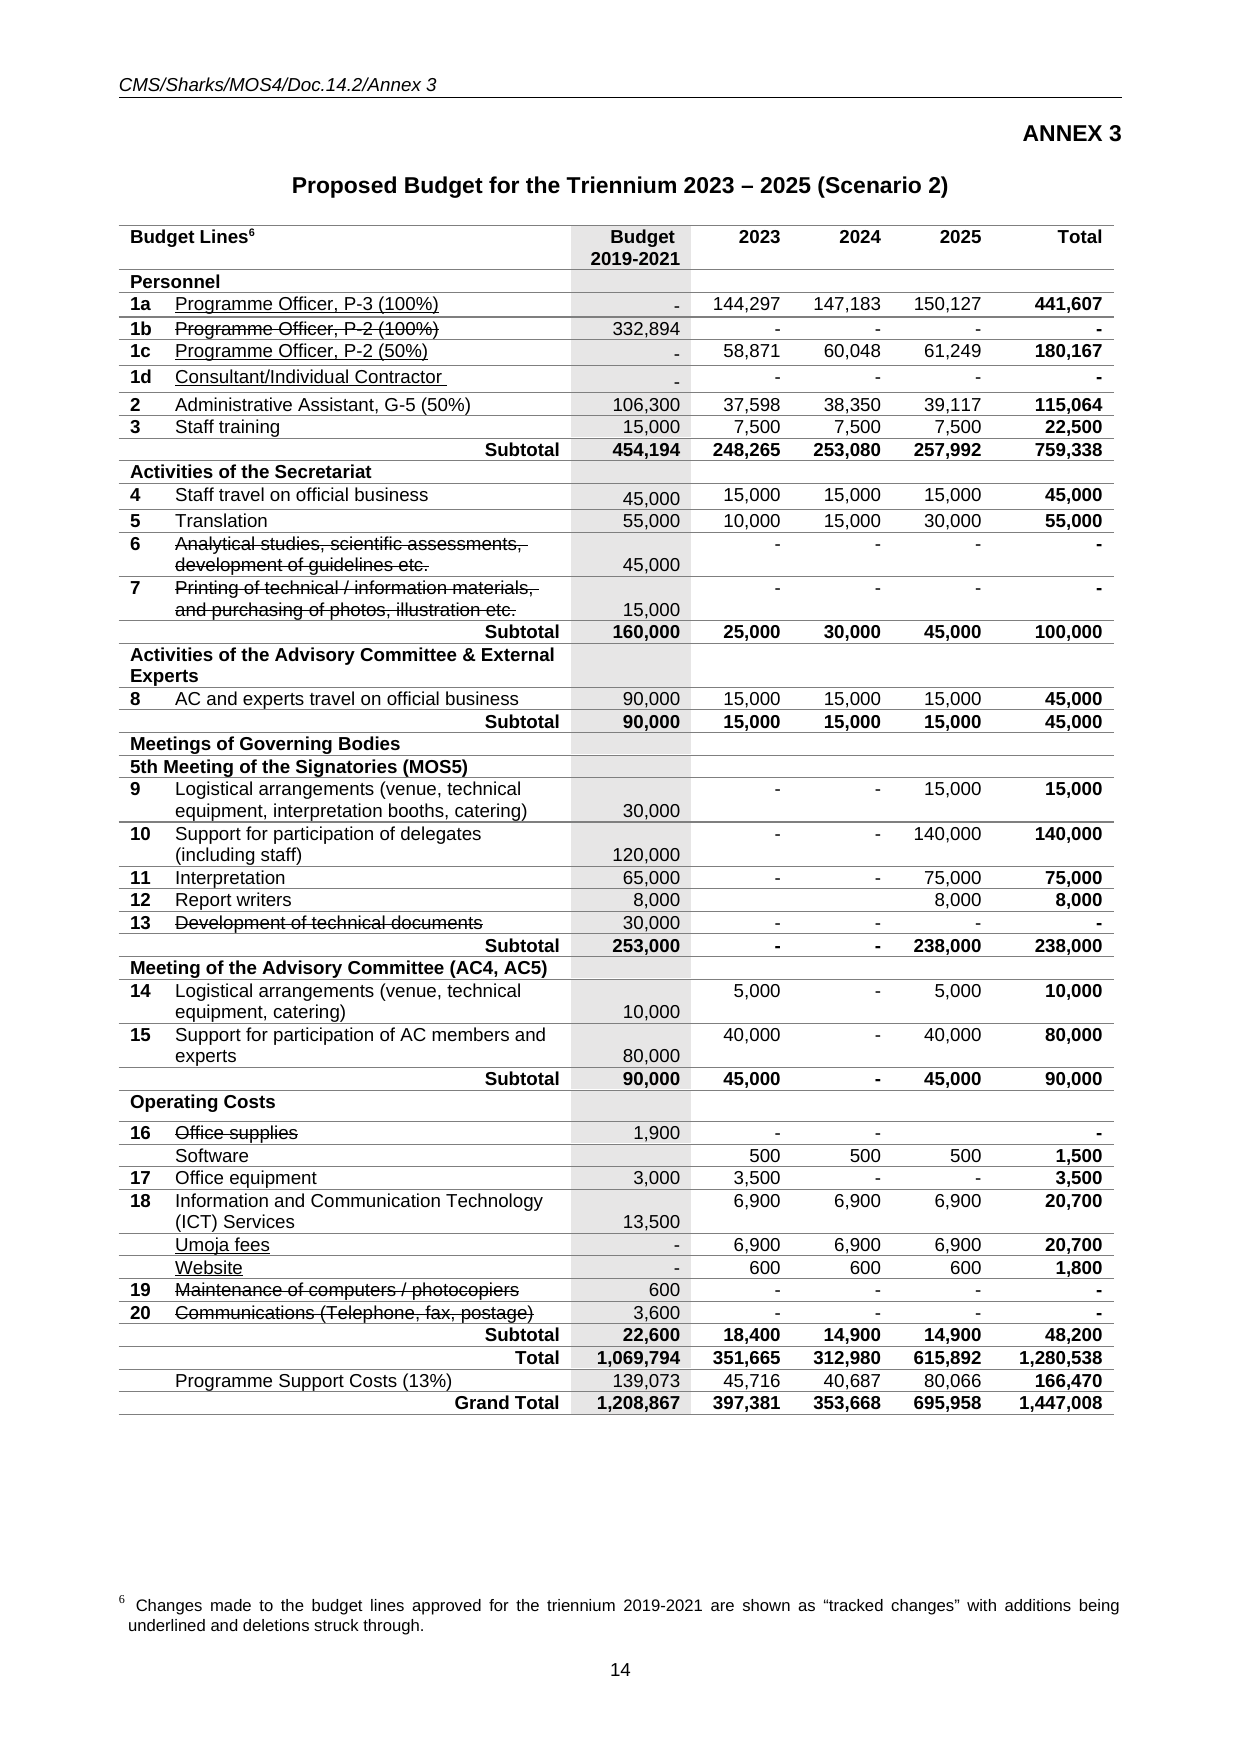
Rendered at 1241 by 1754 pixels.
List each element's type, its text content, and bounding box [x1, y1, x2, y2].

table_cell 454,194 [571, 439, 691, 460]
table_cell 351,665 [691, 1347, 792, 1368]
table_cell [691, 1091, 792, 1121]
table_cell 18,400 [691, 1324, 792, 1346]
table_cell 55,000 [993, 510, 1113, 532]
table_cell 248,265 [691, 439, 792, 460]
table_cell 8,000 [993, 889, 1113, 911]
table_header Budget 2019-2021 [571, 226, 691, 269]
table_cell [993, 461, 1113, 483]
table_cell Printing of technical / information materials, and purchasing of photos, illustration etc. [164, 577, 571, 620]
table_cell [892, 1091, 992, 1121]
table_cell 90,000 [993, 1068, 1113, 1089]
table_cell [571, 733, 691, 754]
table_cell Development of technical documents [164, 912, 571, 933]
table_cell 15,000 [892, 484, 992, 509]
table_cell 15,000 [892, 710, 992, 732]
table_cell - [892, 577, 992, 620]
table_cell 1,280,538 [993, 1347, 1113, 1368]
table_cell [571, 270, 691, 292]
table_cell Website [164, 1256, 571, 1278]
table_cell [691, 270, 792, 292]
table_cell [119, 1324, 164, 1346]
table_cell - [691, 823, 792, 866]
table_cell [119, 710, 164, 732]
table_cell 48,200 [993, 1324, 1113, 1346]
table_cell 1,900 [571, 1122, 691, 1143]
table_cell Activities of the Advisory Committee & External Experts [119, 644, 571, 687]
table_cell 45,716 [691, 1370, 792, 1391]
table_cell 15,000 [792, 510, 892, 532]
table_cell 600 [571, 1279, 691, 1301]
table_cell 22,600 [571, 1324, 691, 1346]
table_cell - [792, 912, 892, 933]
table_cell 5,000 [691, 980, 792, 1023]
table_cell 14 [119, 980, 164, 1023]
table_cell 15,000 [571, 416, 691, 437]
table_cell - [792, 577, 892, 620]
table_cell 500 [792, 1145, 892, 1166]
table_cell 45,000 [892, 621, 992, 643]
table_cell Administrative Assistant, G-5 (50%) [164, 393, 571, 415]
table_cell [119, 1068, 164, 1089]
table_cell - [993, 318, 1113, 339]
table_cell 40,000 [691, 1024, 792, 1067]
table_cell 1,069,794 [571, 1347, 691, 1368]
table_cell [892, 957, 992, 978]
table_cell 20 [119, 1302, 164, 1323]
table_cell - [691, 533, 792, 576]
table_cell 615,892 [892, 1347, 992, 1368]
table_cell 15,000 [993, 778, 1113, 821]
table_cell Grand Total [164, 1392, 571, 1414]
table_cell [993, 1091, 1113, 1121]
table_cell Logistical arrangements (venue, technical equipment, interpretation booths, catering) [164, 778, 571, 821]
table_cell - [792, 533, 892, 576]
table_cell 500 [892, 1145, 992, 1166]
table_cell 65,000 [571, 867, 691, 888]
table_cell [792, 889, 892, 911]
table_cell 600 [691, 1256, 792, 1278]
table_header 2025 [892, 226, 992, 269]
table_cell 45,000 [571, 533, 691, 576]
table_cell 10,000 [571, 980, 691, 1023]
table_cell 695,958 [892, 1392, 992, 1414]
table_cell 7,500 [691, 416, 792, 437]
table_cell 16 [119, 1122, 164, 1143]
table_cell Subtotal [164, 621, 571, 643]
table_cell 3,000 [571, 1167, 691, 1189]
table_cell [993, 756, 1113, 777]
table_cell 6,900 [691, 1190, 792, 1233]
table_cell - [691, 912, 792, 933]
table_cell [119, 934, 164, 956]
table_cell 20,700 [993, 1234, 1113, 1255]
table_cell 147,183 [792, 293, 892, 316]
table_cell 6,900 [691, 1234, 792, 1255]
table_cell [892, 461, 992, 483]
table_cell 22,500 [993, 416, 1113, 437]
table_cell 90,000 [571, 710, 691, 732]
table_cell 120,000 [571, 823, 691, 866]
table_cell [892, 756, 992, 777]
table_cell 115,064 [993, 393, 1113, 415]
table_cell - [691, 366, 792, 392]
table_header 2024 [792, 226, 892, 269]
table_cell 80,000 [993, 1024, 1113, 1067]
table_cell 500 [691, 1145, 792, 1166]
table_cell - [691, 1302, 792, 1323]
table_cell 19 [119, 1279, 164, 1301]
table_cell [691, 644, 792, 687]
table_cell 7,500 [892, 416, 992, 437]
table_cell 14,900 [892, 1324, 992, 1346]
table_cell 1,208,867 [571, 1392, 691, 1414]
table_cell - [792, 1122, 892, 1143]
table_cell - [792, 823, 892, 866]
table_cell [993, 644, 1113, 687]
table_cell - [792, 1279, 892, 1301]
table_header Total [993, 226, 1113, 269]
table_cell 17 [119, 1167, 164, 1189]
table_cell [119, 1256, 164, 1278]
table_cell 253,000 [571, 934, 691, 956]
table_cell [571, 957, 691, 978]
table_cell Subtotal [164, 710, 571, 732]
table_cell - [792, 1167, 892, 1189]
table_cell 30,000 [571, 912, 691, 933]
table_cell [993, 270, 1113, 292]
table_cell [571, 1145, 691, 1166]
table_cell [571, 644, 691, 687]
table_cell Consultant/Individual Contractor [164, 366, 571, 392]
table_cell - [792, 867, 892, 888]
table_cell Subtotal [164, 439, 571, 460]
table_cell 2 [119, 393, 164, 415]
table_cell [691, 889, 792, 911]
table_cell 18 [119, 1190, 164, 1233]
table_cell [792, 1091, 892, 1121]
table_cell Logistical arrangements (venue, technical equipment, catering) [164, 980, 571, 1023]
table_cell AC and experts travel on official business [164, 688, 571, 709]
table_cell [792, 733, 892, 754]
table_cell [119, 1234, 164, 1255]
table_cell 1b [119, 318, 164, 339]
table_cell [119, 1370, 164, 1391]
table_cell [691, 957, 792, 978]
table_cell 10,000 [993, 980, 1113, 1023]
table_cell - [691, 577, 792, 620]
table_cell 45,000 [993, 688, 1113, 709]
table_cell 1c [119, 340, 164, 365]
table_cell 7 [119, 577, 164, 620]
table_cell 3,600 [571, 1302, 691, 1323]
table_cell 7,500 [792, 416, 892, 437]
table_cell 13,500 [571, 1190, 691, 1233]
table_cell 58,871 [691, 340, 792, 365]
table_cell 238,000 [892, 934, 992, 956]
table_cell Communications (Telephone, fax, postage) [164, 1302, 571, 1323]
table_cell - [691, 934, 792, 956]
table_cell 332,894 [571, 318, 691, 339]
table_cell [792, 644, 892, 687]
table_cell 5,000 [892, 980, 992, 1023]
table_cell 1a [119, 293, 164, 316]
table_cell [571, 461, 691, 483]
table_cell 3,500 [691, 1167, 792, 1189]
table_cell Subtotal [164, 1324, 571, 1346]
table_cell - [792, 778, 892, 821]
table_cell 30,000 [571, 778, 691, 821]
table_cell 15,000 [892, 778, 992, 821]
table_cell - [691, 1122, 792, 1143]
text ANNEX 3 [118, 120, 1122, 146]
table_cell 106,300 [571, 393, 691, 415]
table_cell - [792, 934, 892, 956]
table_cell Programme Officer, P-3 (100%) [164, 293, 571, 316]
table_cell - [571, 293, 691, 316]
table_cell - [892, 912, 992, 933]
table_cell Umoja fees [164, 1234, 571, 1255]
table_cell 10 [119, 823, 164, 866]
table_cell [892, 270, 992, 292]
table_cell - [892, 533, 992, 576]
table_cell 160,000 [571, 621, 691, 643]
table_cell 8,000 [571, 889, 691, 911]
table_cell - [792, 1024, 892, 1067]
table_cell 80,066 [892, 1370, 992, 1391]
table_cell Staff training [164, 416, 571, 437]
table_cell 30,000 [892, 510, 992, 532]
table_cell 9 [119, 778, 164, 821]
table_cell 140,000 [892, 823, 992, 866]
table_cell Subtotal [164, 934, 571, 956]
table_cell 12 [119, 889, 164, 911]
table_cell - [792, 318, 892, 339]
table_cell [993, 733, 1113, 754]
table_cell 90,000 [571, 688, 691, 709]
table_cell Support for participation of delegates (including staff) [164, 823, 571, 866]
table_cell 257,992 [892, 439, 992, 460]
table_cell Maintenance of computers / photocopiers [164, 1279, 571, 1301]
table_cell 5 [119, 510, 164, 532]
table_cell - [691, 1279, 792, 1301]
table_cell 100,000 [993, 621, 1113, 643]
table_cell 61,249 [892, 340, 992, 365]
table_header 2023 [691, 226, 792, 269]
table_cell 4 [119, 484, 164, 509]
table_cell 15,000 [691, 484, 792, 509]
table_cell 759,338 [993, 439, 1113, 460]
table_cell 75,000 [892, 867, 992, 888]
table_cell [691, 461, 792, 483]
table_cell [792, 756, 892, 777]
table_cell - [571, 1256, 691, 1278]
table_cell [792, 461, 892, 483]
table_header Budget Lines [119, 226, 571, 269]
table_cell 11 [119, 867, 164, 888]
table_cell 15,000 [892, 688, 992, 709]
table_cell 80,000 [571, 1024, 691, 1067]
table_cell - [792, 1068, 892, 1089]
table_cell 45,000 [691, 1068, 792, 1089]
text Proposed Budget for the Triennium 2023 – 2025 (Scenario 2) [118, 172, 1122, 199]
table_cell - [691, 867, 792, 888]
table_cell Support for participation of AC members and experts [164, 1024, 571, 1067]
table_cell 312,980 [792, 1347, 892, 1368]
table_cell Meetings of Governing Bodies [119, 733, 571, 754]
table_cell 38,350 [792, 393, 892, 415]
table_cell 1d [119, 366, 164, 392]
table_cell [792, 270, 892, 292]
table_cell - [792, 980, 892, 1023]
table_cell - [892, 366, 992, 392]
table_cell 8 [119, 688, 164, 709]
table_cell - [571, 1234, 691, 1255]
table_cell 6,900 [892, 1234, 992, 1255]
table_cell 15,000 [571, 577, 691, 620]
table_cell Meeting of the Advisory Committee (AC4, AC5) [119, 957, 571, 978]
table_cell - [993, 1279, 1113, 1301]
table_cell Office supplies [164, 1122, 571, 1143]
table_cell [892, 644, 992, 687]
table_cell [792, 957, 892, 978]
table_cell [571, 1091, 691, 1121]
table_cell 3,500 [993, 1167, 1113, 1189]
table_cell - [993, 1302, 1113, 1323]
table_cell 60,048 [792, 340, 892, 365]
table_cell 441,607 [993, 293, 1113, 316]
table_cell - [993, 366, 1113, 392]
table_cell 5th Meeting of the Signatories (MOS5) [119, 756, 571, 777]
table_cell 6,900 [792, 1190, 892, 1233]
table_cell - [691, 778, 792, 821]
table_cell - [892, 1302, 992, 1323]
table_cell - [571, 340, 691, 365]
table_cell Operating Costs [119, 1091, 571, 1121]
table_cell Information and Communication Technology (ICT) Services [164, 1190, 571, 1233]
table_cell 166,470 [993, 1370, 1113, 1391]
table_cell 40,687 [792, 1370, 892, 1391]
table_cell Activities of the Secretariat [119, 461, 571, 483]
table_cell 150,127 [892, 293, 992, 316]
table_cell 55,000 [571, 510, 691, 532]
table_cell 15,000 [792, 688, 892, 709]
table_cell - [792, 1302, 892, 1323]
table_cell [691, 756, 792, 777]
table_cell - [993, 533, 1113, 576]
table_cell Interpretation [164, 867, 571, 888]
table_cell 144,297 [691, 293, 792, 316]
table_cell Analytical studies, scientific assessments, development of guidelines etc. [164, 533, 571, 576]
table_cell [571, 756, 691, 777]
table_cell 1,447,008 [993, 1392, 1113, 1414]
table_cell [119, 1392, 164, 1414]
table_cell 8,000 [892, 889, 992, 911]
table_cell Report writers [164, 889, 571, 911]
table_cell 15,000 [792, 710, 892, 732]
table_cell - [571, 366, 691, 392]
table_cell [119, 1145, 164, 1166]
table_cell Software [164, 1145, 571, 1166]
table_cell 15,000 [691, 710, 792, 732]
table_cell 75,000 [993, 867, 1113, 888]
table_cell 1,800 [993, 1256, 1113, 1278]
table_cell 397,381 [691, 1392, 792, 1414]
table_cell Total [164, 1347, 571, 1368]
table_cell 600 [892, 1256, 992, 1278]
table_cell - [993, 577, 1113, 620]
table_cell 10,000 [691, 510, 792, 532]
table_cell [892, 733, 992, 754]
table_cell Programme Officer, P-2 (100%) [164, 318, 571, 339]
table_cell 238,000 [993, 934, 1113, 956]
table_cell [119, 1347, 164, 1368]
table_cell 45,000 [571, 484, 691, 509]
table_cell 40,000 [892, 1024, 992, 1067]
table_cell 45,000 [993, 710, 1113, 732]
table_cell - [892, 1279, 992, 1301]
table_cell 30,000 [792, 621, 892, 643]
table_cell 45,000 [892, 1068, 992, 1089]
table_cell 6,900 [792, 1234, 892, 1255]
table_cell 253,080 [792, 439, 892, 460]
table_cell - [892, 1167, 992, 1189]
table_cell 13 [119, 912, 164, 933]
table_cell - [892, 318, 992, 339]
table_cell 20,700 [993, 1190, 1113, 1233]
table_cell 3 [119, 416, 164, 437]
table_cell 139,073 [571, 1370, 691, 1391]
table_cell Personnel [119, 270, 571, 292]
table_cell 14,900 [792, 1324, 892, 1346]
table_cell - [792, 366, 892, 392]
table_cell - [691, 318, 792, 339]
table_cell Subtotal [164, 1068, 571, 1089]
table_cell [119, 621, 164, 643]
table_cell 180,167 [993, 340, 1113, 365]
table_cell Translation [164, 510, 571, 532]
table_cell 600 [792, 1256, 892, 1278]
table_cell Programme Officer, P-2 (50%) [164, 340, 571, 365]
table_cell [691, 733, 792, 754]
table_cell - [993, 1122, 1113, 1143]
table_cell - [993, 912, 1113, 933]
table_cell 39,117 [892, 393, 992, 415]
table_cell 140,000 [993, 823, 1113, 866]
table_cell 6,900 [892, 1190, 992, 1233]
table_cell 90,000 [571, 1068, 691, 1089]
table_cell 37,598 [691, 393, 792, 415]
table_cell 15,000 [792, 484, 892, 509]
table_cell [993, 957, 1113, 978]
table_cell 6 [119, 533, 164, 576]
table_cell Programme Support Costs (13%) [164, 1370, 571, 1391]
table_cell Office equipment [164, 1167, 571, 1189]
table_cell 15 [119, 1024, 164, 1067]
table_cell Staff travel on official business [164, 484, 571, 509]
table_cell 25,000 [691, 621, 792, 643]
table_cell 1,500 [993, 1145, 1113, 1166]
table_cell 45,000 [993, 484, 1113, 509]
table_cell 15,000 [691, 688, 792, 709]
table_cell [892, 1122, 992, 1143]
table_cell 353,668 [792, 1392, 892, 1414]
table_cell [119, 439, 164, 460]
